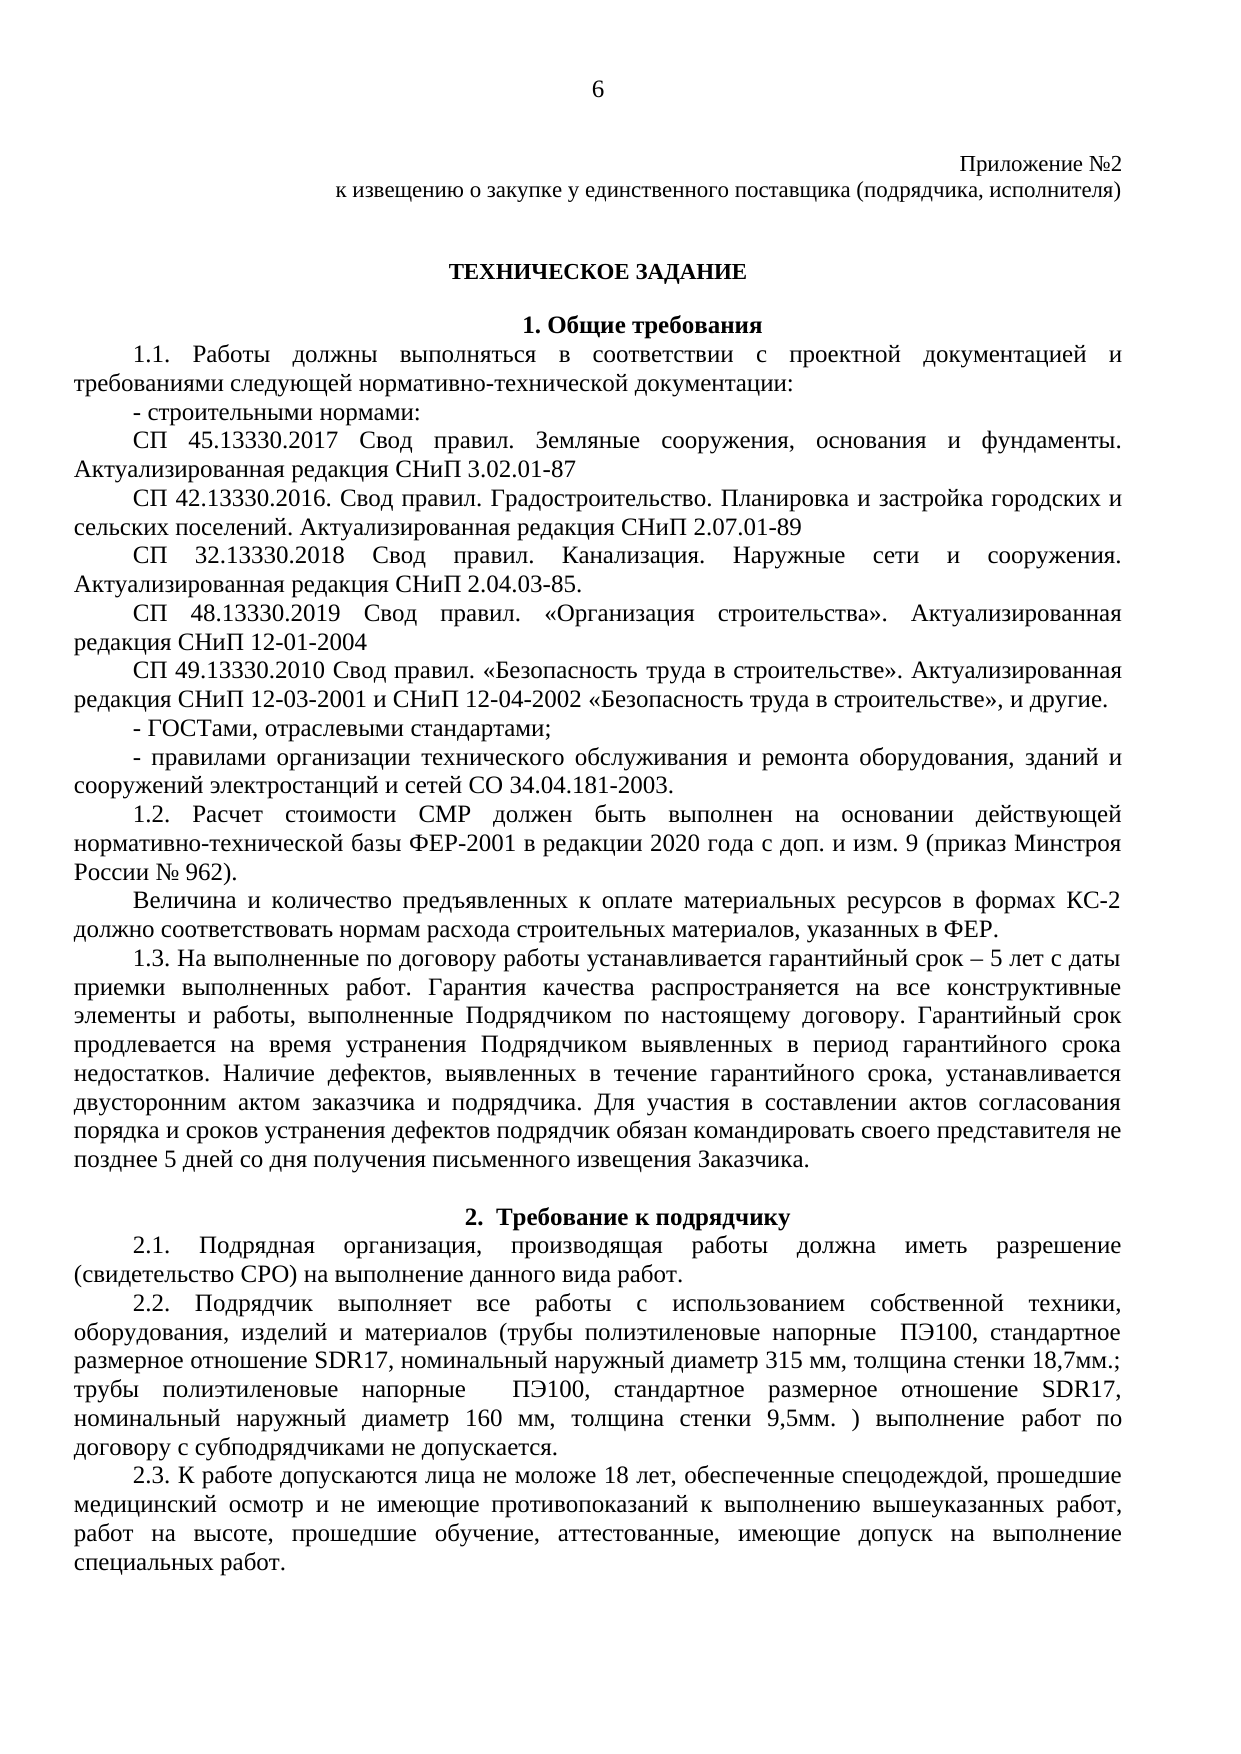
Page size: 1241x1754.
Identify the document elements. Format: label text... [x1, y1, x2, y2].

text 2. Требование к подрядчику [74, 1202, 1122, 1231]
text СП 42.13330.2016. Свод правил. Градостроительство. Планировка и застройка городских и сельских поселений. Актуализированная редакция СНиП 2.07.01-89 [74, 483, 1122, 541]
text СП 49.13330.2010 Свод правил. «Безопасность труда в строительстве». Актуализированная редакция СНиП 12-03-2001 и СНиП 12-04-2002 «Безопасность труда в строительстве», и другие. [74, 656, 1122, 713]
text 1.3. На выполненные по договору работы устанавливается гарантийный срок – 5 лет с даты приемки выполненных работ. Гарантия качества распространяется на все конструктивные элементы и работы, выполненные Подрядчиком по настоящему договору. Гарантийный срок продлевается на время устранения Подрядчиком выявленных в период гарантийного срока недостатков. Наличие дефектов, выявленных в течение гарантийного срока, устанавливается двусторонним актом заказчика и подрядчика. Для участия в составлении актов согласования порядка и сроков устранения дефектов подрядчик обязан командировать своего представителя не позднее 5 дней со дня получения письменного извещения Заказчика. [74, 943, 1122, 1173]
text - строительными нормами: [74, 397, 1122, 426]
text 1. Общие требования [74, 311, 1122, 339]
text 1.2. Расчет стоимости СМР должен быть выполнен на основании действующей нормативно-технической базы ФЕР-2001 в редакции 2020 года с доп. и изм. 9 (приказ Минстроя России № 962). [74, 799, 1122, 886]
text 1.1. Работы должны выполняться в соответствии с проектной документацией и требованиями следующей нормативно-технической документации: [74, 339, 1122, 397]
text 2.1. Подрядная организация, производящая работы должна иметь разрешение (свидетельство СРО) на выполнение данного вида работ. [74, 1231, 1122, 1288]
text ТЕХНИЧЕСКОЕ ЗАДАНИЕ [74, 258, 1122, 284]
text Величина и количество предъявленных к оплате материальных ресурсов в формах КС-2 должно соответствовать нормам расхода строительных материалов, указанных в ФЕР. [74, 886, 1122, 943]
text Приложение №2 [74, 150, 1122, 176]
text 2.2. Подрядчик выполняет все работы с использованием собственной техники, оборудования, изделий и материалов (трубы полиэтиленовые напорные ПЭ100, стандартное размерное отношение SDR17, номинальный наружный диаметр 315 мм, толщина стенки 18,7мм.; трубы полиэтиленовые напорные ПЭ100, стандартное размерное отношение SDR17, номинальный наружный диаметр 160 мм, толщина стенки 9,5мм. ) выполнение работ по договору с субподрядчиками не допускается. [74, 1288, 1122, 1461]
text - правилами организации технического обслуживания и ремонта оборудования, зданий и сооружений электростанций и сетей СО 34.04.181-2003. [74, 742, 1122, 799]
text СП 48.13330.2019 Свод правил. «Организация строительства». Актуализированная редакция СНиП 12-01-2004 [74, 598, 1122, 656]
text - ГОСТами, отраслевыми стандартами; [74, 713, 1122, 742]
text 2.3. К работе допускаются лица не моложе 18 лет, обеспеченные спецодеждой, прошедшие медицинский осмотр и не имеющие противопоказаний к выполнению вышеуказанных работ, работ на высоте, прошедшие обучение, аттестованные, имеющие допуск на выполнение специальных работ. [74, 1461, 1122, 1576]
text СП 45.13330.2017 Свод правил. Земляные сооружения, основания и фундаменты. Актуализированная редакция СНиП 3.02.01-87 [74, 426, 1122, 483]
text к извещению о закупке у единственного поставщика (подрядчика, исполнителя) [74, 176, 1122, 203]
text СП 32.13330.2018 Свод правил. Канализация. Наружные сети и сооружения. Актуализированная редакция СНиП 2.04.03-85. [74, 541, 1122, 598]
